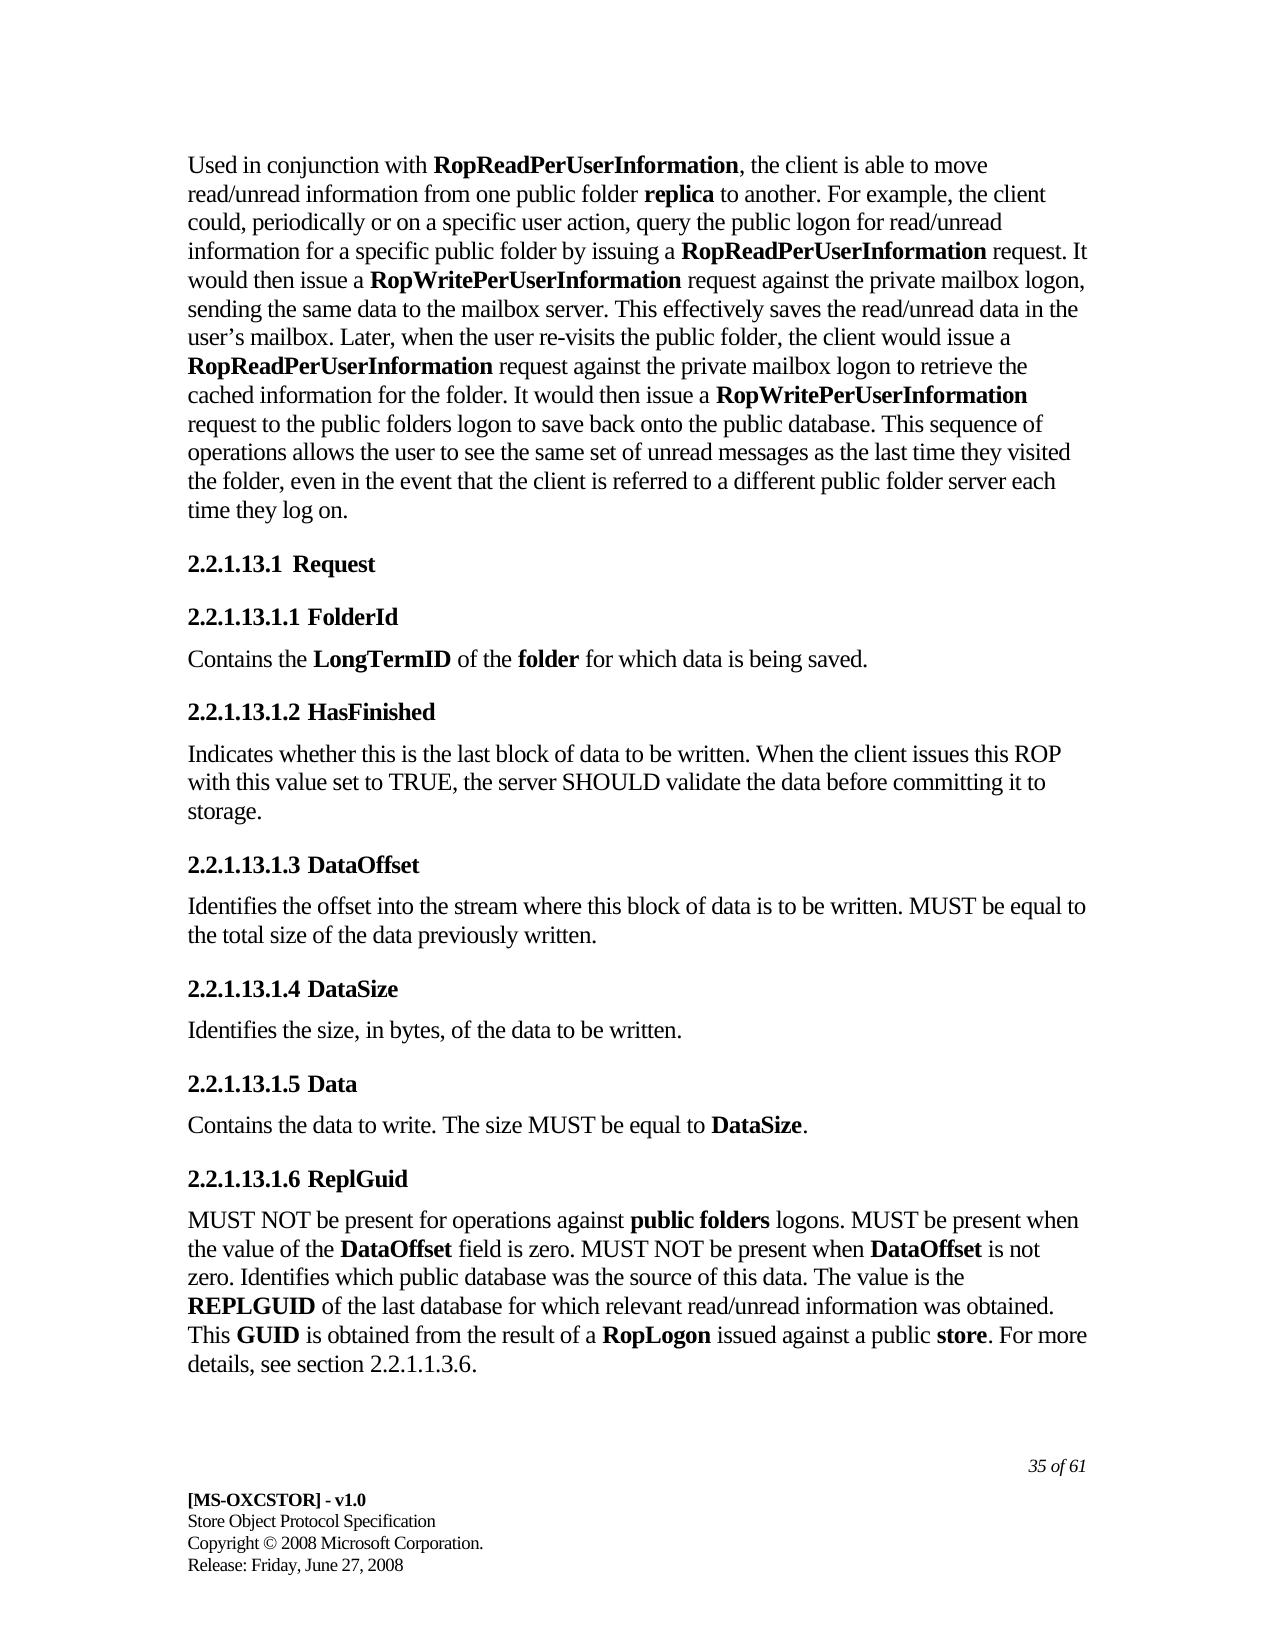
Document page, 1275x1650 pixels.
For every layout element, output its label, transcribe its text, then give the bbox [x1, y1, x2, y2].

text Contains the LongTermID of the folder for which data is being saved. [187, 644, 1087, 672]
subtitle FolderId [187, 602, 1087, 631]
subtitle HasFinished [187, 697, 1087, 726]
subtitle ReplGuid [187, 1164, 1087, 1192]
text Contains the data to write. The size MUST be equal to DataSize. [187, 1110, 1087, 1139]
text Identifies the size, in bytes, of the data to be written. [187, 1015, 1087, 1044]
subtitle DataSize [187, 974, 1087, 1002]
subtitle Request [187, 549, 1087, 577]
subtitle DataOffset [187, 850, 1087, 879]
text Used in conjunction with RopReadPerUserInformation, the client is able to move read/unread information from one public folder replica to another. For example, the client could, periodically or on a specific user action, query the public logon for read/unread information for a specific public folder by issuing a RopReadPerUserInformation request. It would then issue a RopWritePerUserInformation request against the private mailbox logon, sending the same data to the mailbox server. This effectively saves the read/unread data in the user’s mailbox. Later, when the user re-visits the public folder, the client would issue a RopReadPerUserInformation request against the private mailbox logon to retrieve the cached information for the folder. It would then issue a RopWritePerUserInformation request to the public folders logon to save back onto the public database. This sequence of operations allows the user to see the same set of unread messages as the last time they visited the folder, even in the event that the client is referred to a different public folder server each time they log on. [187, 150, 1087, 524]
text MUST NOT be present for operations against public folders logons. MUST be present when the value of the DataOffset field is zero. MUST NOT be present when DataOffset is not zero. Identifies which public database was the source of this data. The value is the REPLGUID of the last database for which relevant read/unread information was obtained. This GUID is obtained from the result of a RopLogon issued against a public store. For more details, see section 2.2.1.1.3.6. [187, 1205, 1087, 1377]
text Indicates whether this is the last block of data to be written. When the client issues this ROP with this value set to TRUE, the server SHOULD validate the data before committing it to storage. [187, 739, 1087, 825]
subtitle Data [187, 1069, 1087, 1097]
text Identifies the offset into the stream where this block of data is to be written. MUST be equal to the total size of the data previously written. [187, 891, 1087, 949]
